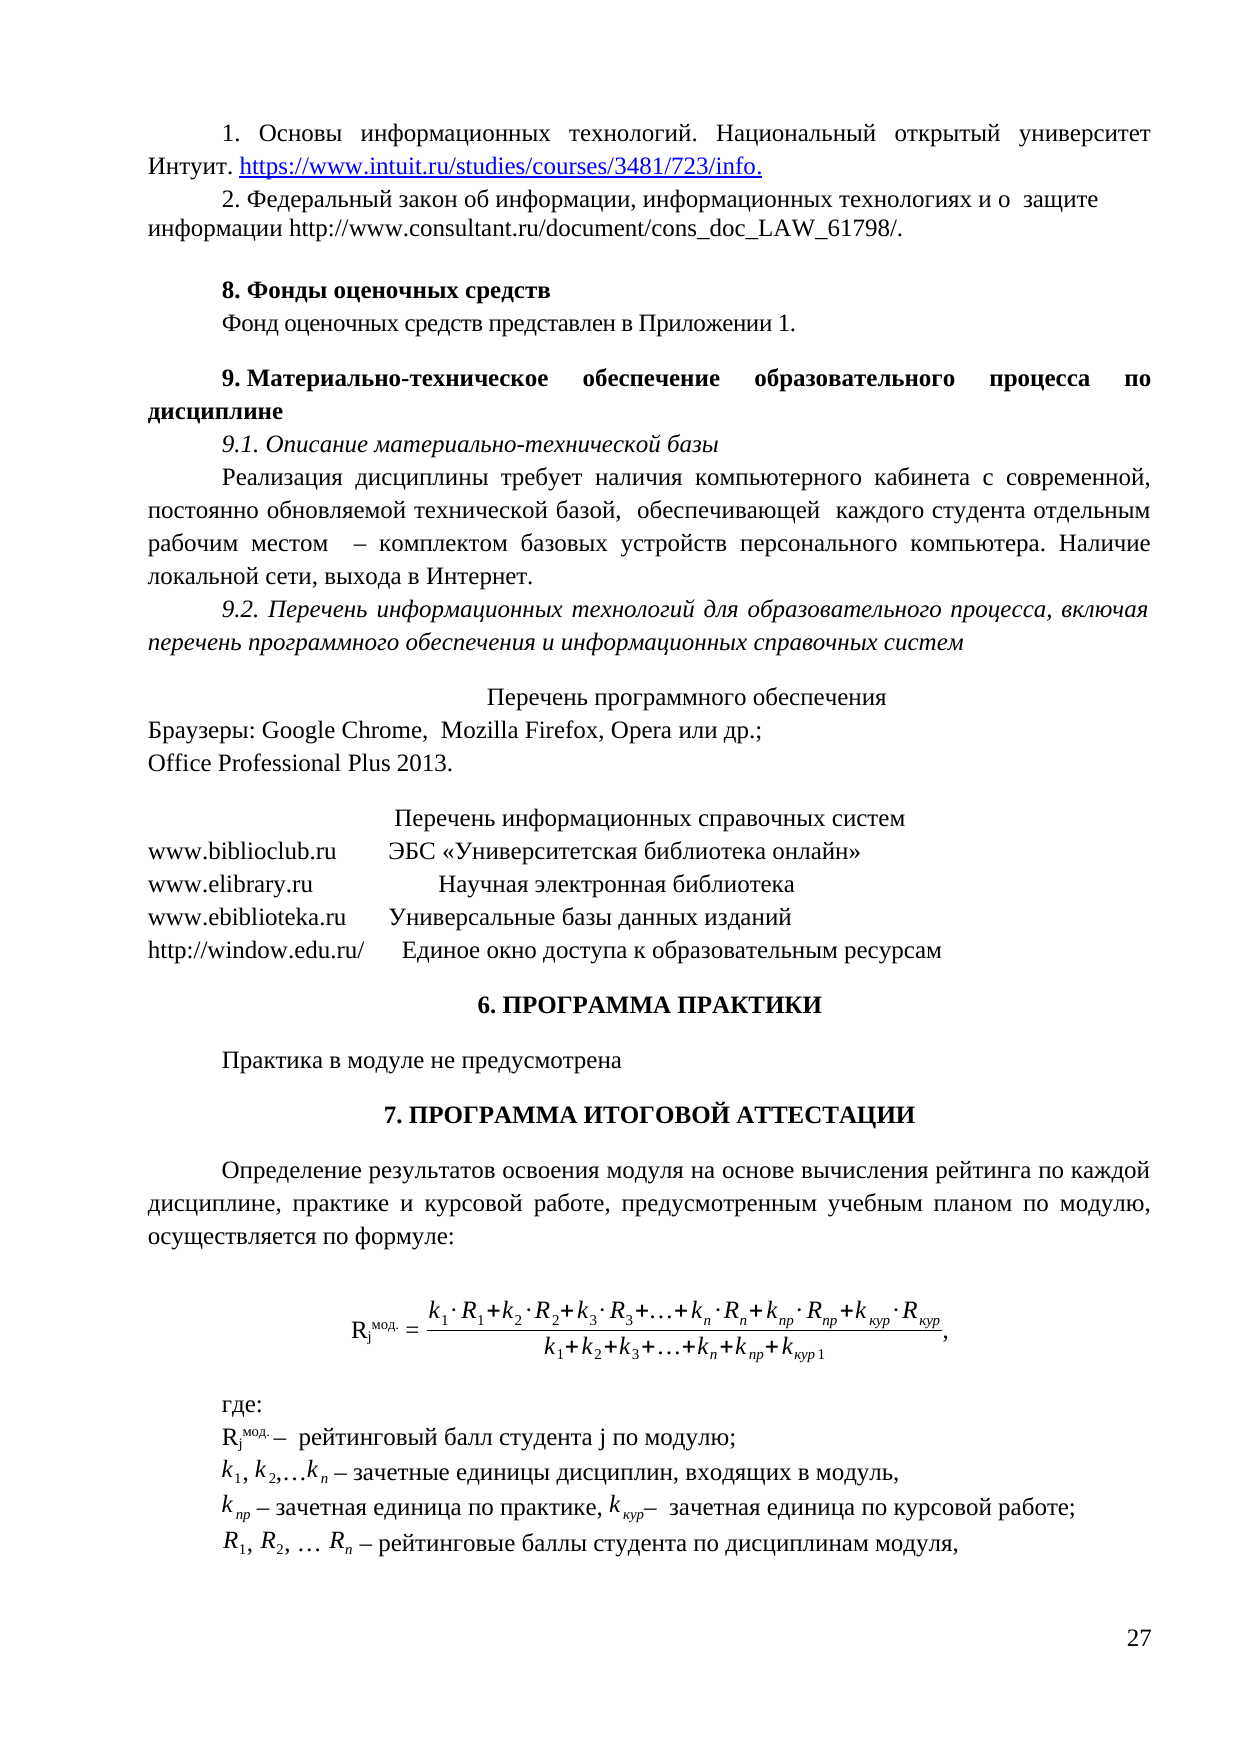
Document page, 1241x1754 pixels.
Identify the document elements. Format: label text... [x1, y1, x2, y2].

text , , … – рейтинговые баллы студента по дисциплинам модуля, [148, 1527, 1152, 1558]
text Rjмод. – рейтинговый балл студента j по модулю; [148, 1422, 1152, 1451]
text Rjмод. = , [148, 1297, 1152, 1363]
text Перечень программного обеспечения [148, 682, 1152, 711]
text где: [148, 1389, 1152, 1418]
text 9.1. Описание материально-технической базы [148, 429, 1152, 457]
text http://window.edu.ru/ Единое окно доступа к образовательным ресурсам [148, 935, 1152, 964]
text 9. Материально-техническое обеспечение образовательного процесса по дисциплине [148, 363, 1152, 424]
text 7. ПРОГРАММА ИТОГОВОЙ АТТЕСТАЦИИ [148, 1100, 1152, 1129]
list Определение результатов освоения модуля на основе вычисления рейтинга по каждой дисциплине, практике и курсовой работе, предусмотренным учебным планом по модулю, осуществляется по формуле: [148, 1155, 1152, 1250]
text Реализация дисциплины требует наличия компьютерного кабинета с современной, постоянно обновляемой технической базой, обеспечивающей каждого студента отдельным рабочим местом – комплектом базовых устройств персонального компьютера. Наличие локальной сети, выхода в Интернет. [148, 462, 1152, 589]
text 2. Федеральный закон об информации, информационных технологиях и о защите информации http://www.consultant.ru/document/cons_doc_LAW_61798/. [148, 184, 1152, 242]
text Перечень информационных справочных систем [148, 803, 1152, 832]
text 1. Основы информационных технологий. Национальный открытый университет Интуит. https://www.intuit.ru/studies/courses/3481/723/info. [148, 118, 1152, 180]
text www.ebiblioteka.ru Универсальные базы данных изданий [148, 902, 1152, 931]
text – зачетная единица по практике, – зачетная единица по курсовой работе; [148, 1491, 1152, 1522]
text 9.2. Перечень информационных технологий для образовательного процесса, включая перечень программного обеспечения и информационных справочных систем [148, 594, 1152, 656]
text www.biblioclub.ru ЭБС «Университетская библиотека онлайн» [148, 836, 1152, 865]
text Браузеры: Google Chrome, Mozilla Firefox, Opera или др.; [148, 715, 1152, 744]
text , ,… – зачетные единицы дисциплин, входящих в модуль, [148, 1456, 1152, 1487]
text Фонд оценочных средств представлен в Приложении 1. [148, 308, 1152, 336]
text Office Professional Plus 2013. [148, 748, 1152, 777]
text 8. Фонды оценочных средств [148, 275, 1152, 303]
text www.elibrary.ru Научная электронная библиотека [148, 869, 1152, 898]
text 6. ПРОГРАММА ПРАКТИКИ [148, 990, 1152, 1019]
text Практика в модуле не предусмотрена [148, 1045, 1152, 1074]
